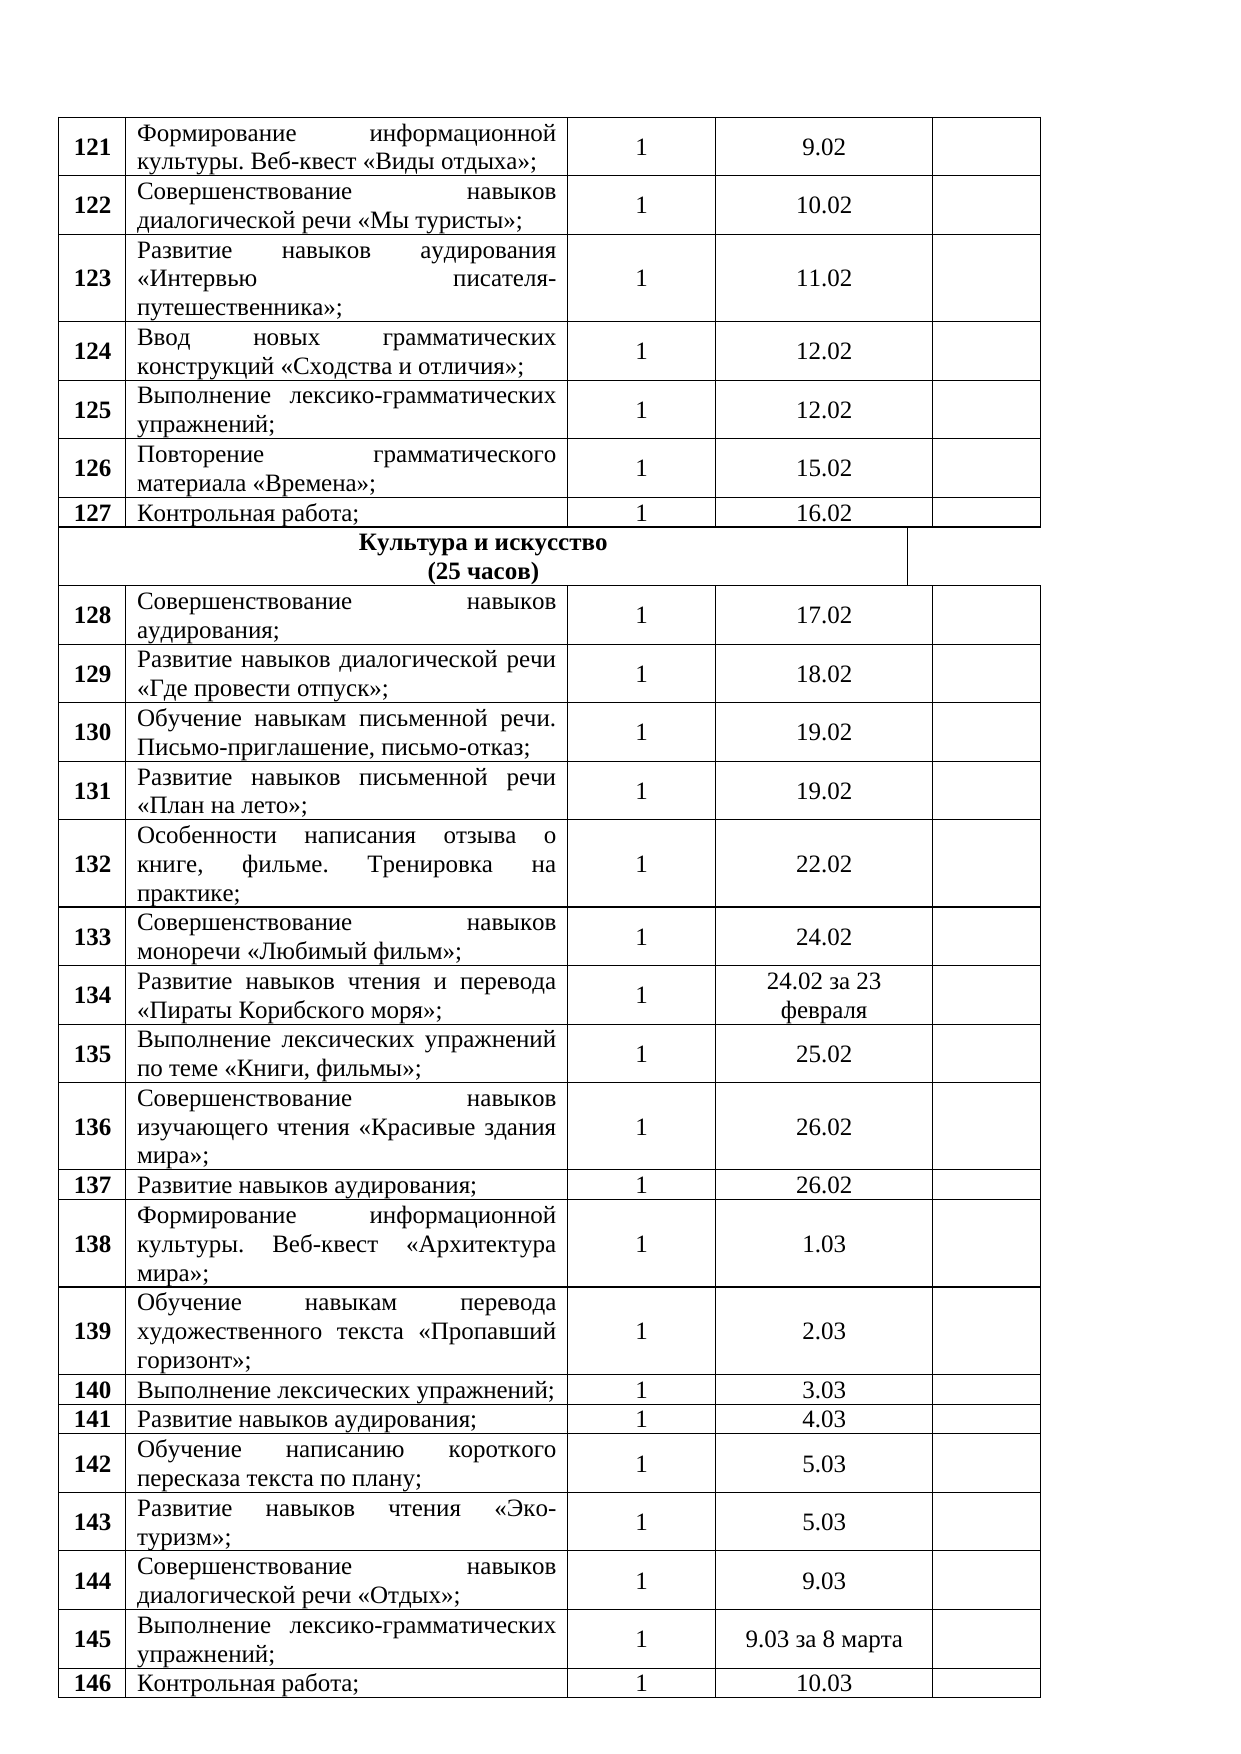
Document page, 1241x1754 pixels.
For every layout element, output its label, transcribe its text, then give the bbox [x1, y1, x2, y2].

table_cell 1 [568, 1669, 715, 1697]
table_cell 124 [59, 322, 125, 379]
table_cell 146 [59, 1669, 125, 1697]
table_cell 1 [568, 1434, 715, 1492]
table_cell [933, 762, 1040, 819]
table_cell Развитие навыков аудирования; [126, 1405, 567, 1433]
table_cell 141 [59, 1405, 125, 1433]
table_cell 1 [568, 1610, 715, 1667]
table_cell Развитие навыков письменной речи «План на лето»; [126, 762, 567, 819]
table_cell Формирование информационной культуры. Веб-квест «Архитектура мира»; [126, 1200, 567, 1286]
table_cell 1 [568, 1288, 715, 1374]
table_cell 9.02 [716, 118, 932, 175]
table_cell 127 [59, 498, 125, 526]
table_cell 24.02 [716, 908, 932, 965]
table_cell 1 [568, 1200, 715, 1286]
table_cell 1 [568, 820, 715, 906]
table_cell 5.03 [716, 1434, 932, 1492]
table_cell [933, 586, 1040, 643]
table_cell 18.02 [716, 645, 932, 702]
table_cell 9.03 [716, 1551, 932, 1609]
table_cell [933, 908, 1040, 965]
table_cell Развитие навыков чтения «Эко-туризм»; [126, 1493, 567, 1550]
table_cell 22.02 [716, 820, 932, 906]
table_cell 1 [568, 1083, 715, 1169]
table_cell 133 [59, 908, 125, 965]
table_cell 1 [568, 118, 715, 175]
table_cell Формирование информационной культуры. Веб-квест «Виды отдыха»; [126, 118, 567, 175]
table_cell 126 [59, 439, 125, 497]
table_cell [933, 118, 1040, 175]
table_cell 1 [568, 1375, 715, 1403]
table_cell 1 [568, 1170, 715, 1199]
table_cell Развитие навыков диалогической речи «Где провести отпуск»; [126, 645, 567, 702]
table_cell 10.02 [716, 176, 932, 234]
table_cell 16.02 [716, 498, 932, 526]
table_cell [933, 1551, 1040, 1609]
table_cell 1 [568, 645, 715, 702]
table_cell 1 [568, 908, 715, 965]
table_cell Контрольная работа; [126, 498, 567, 526]
table_cell 24.02 за 23 февраля [716, 966, 932, 1023]
table_cell Развитие навыков аудирования «Интервью писателя-путешественника»; [126, 235, 567, 321]
table_cell 4.03 [716, 1405, 932, 1433]
table_cell 130 [59, 703, 125, 761]
table_cell 26.02 [716, 1083, 932, 1169]
table_cell [933, 1083, 1040, 1169]
table_cell [933, 645, 1040, 702]
table_cell [933, 1288, 1040, 1374]
table_cell Повторение грамматического материала «Времена»; [126, 439, 567, 497]
table_cell 11.02 [716, 235, 932, 321]
table_cell 145 [59, 1610, 125, 1667]
table_cell 1 [568, 235, 715, 321]
table_cell 1 [568, 176, 715, 234]
table_cell Обучение навыкам письменной речи. Письмо-приглашение, письмо-отказ; [126, 703, 567, 761]
table_cell [933, 1669, 1040, 1697]
table_cell Контрольная работа; [126, 1669, 567, 1697]
table_cell 1 [568, 703, 715, 761]
table_cell 26.02 [716, 1170, 932, 1199]
table_cell 2.03 [716, 1288, 932, 1374]
table_cell [933, 1405, 1040, 1433]
table_cell Выполнение лексико-грамматических упражнений; [126, 1610, 567, 1667]
table_cell 1 [568, 498, 715, 526]
table_cell 138 [59, 1200, 125, 1286]
table_cell 12.02 [716, 381, 932, 438]
table_cell 121 [59, 118, 125, 175]
table_cell 131 [59, 762, 125, 819]
table_cell 9.03 за 8 марта [716, 1610, 932, 1667]
table_cell [933, 703, 1040, 761]
table_cell [933, 966, 1040, 1023]
table_cell 15.02 [716, 439, 932, 497]
table_cell [933, 176, 1040, 234]
table_cell Совершенствование навыков моноречи «Любимый фильм»; [126, 908, 567, 965]
table_cell 122 [59, 176, 125, 234]
table_cell 128 [59, 586, 125, 643]
table_cell [933, 1200, 1040, 1286]
table_cell [933, 1493, 1040, 1550]
table_cell 139 [59, 1288, 125, 1374]
table_cell 144 [59, 1551, 125, 1609]
table_cell 12.02 [716, 322, 932, 379]
table_cell 123 [59, 235, 125, 321]
table_cell [933, 1434, 1040, 1492]
table_cell 132 [59, 820, 125, 906]
table_cell Совершенствование навыков диалогической речи «Мы туристы»; [126, 176, 567, 234]
table_cell 137 [59, 1170, 125, 1199]
table_cell 135 [59, 1025, 125, 1082]
table_cell 125 [59, 381, 125, 438]
table_cell Выполнение лексико-грамматических упражнений; [126, 381, 567, 438]
table_cell 134 [59, 966, 125, 1023]
table_cell 25.02 [716, 1025, 932, 1082]
table_cell [933, 1025, 1040, 1082]
table_cell Культура и искусство (25 часов) [59, 528, 907, 585]
table_cell 1 [568, 1025, 715, 1082]
table_cell 19.02 [716, 762, 932, 819]
table_cell Выполнение лексических упражнений; [126, 1375, 567, 1403]
table_cell 1 [568, 322, 715, 379]
table_cell [933, 381, 1040, 438]
table_cell Обучение написанию короткого пересказа текста по плану; [126, 1434, 567, 1492]
table_cell Развитие навыков чтения и перевода «Пираты Корибского моря»; [126, 966, 567, 1023]
table_cell 1 [568, 1551, 715, 1609]
table_cell 143 [59, 1493, 125, 1550]
table_cell 142 [59, 1434, 125, 1492]
table_cell [933, 1375, 1040, 1403]
table_cell 1 [568, 1405, 715, 1433]
table_cell Совершенствование навыков диалогической речи «Отдых»; [126, 1551, 567, 1609]
table_cell [933, 322, 1040, 379]
table_cell 1 [568, 762, 715, 819]
table_cell 1.03 [716, 1200, 932, 1286]
table_cell 19.02 [716, 703, 932, 761]
table_cell [933, 1170, 1040, 1199]
table_cell Выполнение лексических упражнений по теме «Книги, фильмы»; [126, 1025, 567, 1082]
table_cell 3.03 [716, 1375, 932, 1403]
table_cell 5.03 [716, 1493, 932, 1550]
table_cell Совершенствование навыков изучающего чтения «Красивые здания мира»; [126, 1083, 567, 1169]
table_cell 1 [568, 586, 715, 643]
table_cell 1 [568, 439, 715, 497]
table_cell Ввод новых грамматических конструкций «Сходства и отличия»; [126, 322, 567, 379]
table_cell [933, 439, 1040, 497]
table_cell 17.02 [716, 586, 932, 643]
table_cell Развитие навыков аудирования; [126, 1170, 567, 1199]
table_cell Обучение навыкам перевода художественного текста «Пропавший горизонт»; [126, 1288, 567, 1374]
table_cell Совершенствование навыков аудирования; [126, 586, 567, 643]
table_cell 1 [568, 381, 715, 438]
table_cell [933, 498, 1040, 526]
table_cell 140 [59, 1375, 125, 1403]
table_cell 1 [568, 966, 715, 1023]
table_cell [933, 820, 1040, 906]
table_cell Особенности написания отзыва о книге, фильме. Тренировка на практике; [126, 820, 567, 906]
table_cell [933, 1610, 1040, 1667]
table_cell 1 [568, 1493, 715, 1550]
table_cell [933, 235, 1040, 321]
table_cell 10.03 [716, 1669, 932, 1697]
table_cell 129 [59, 645, 125, 702]
table_cell 136 [59, 1083, 125, 1169]
